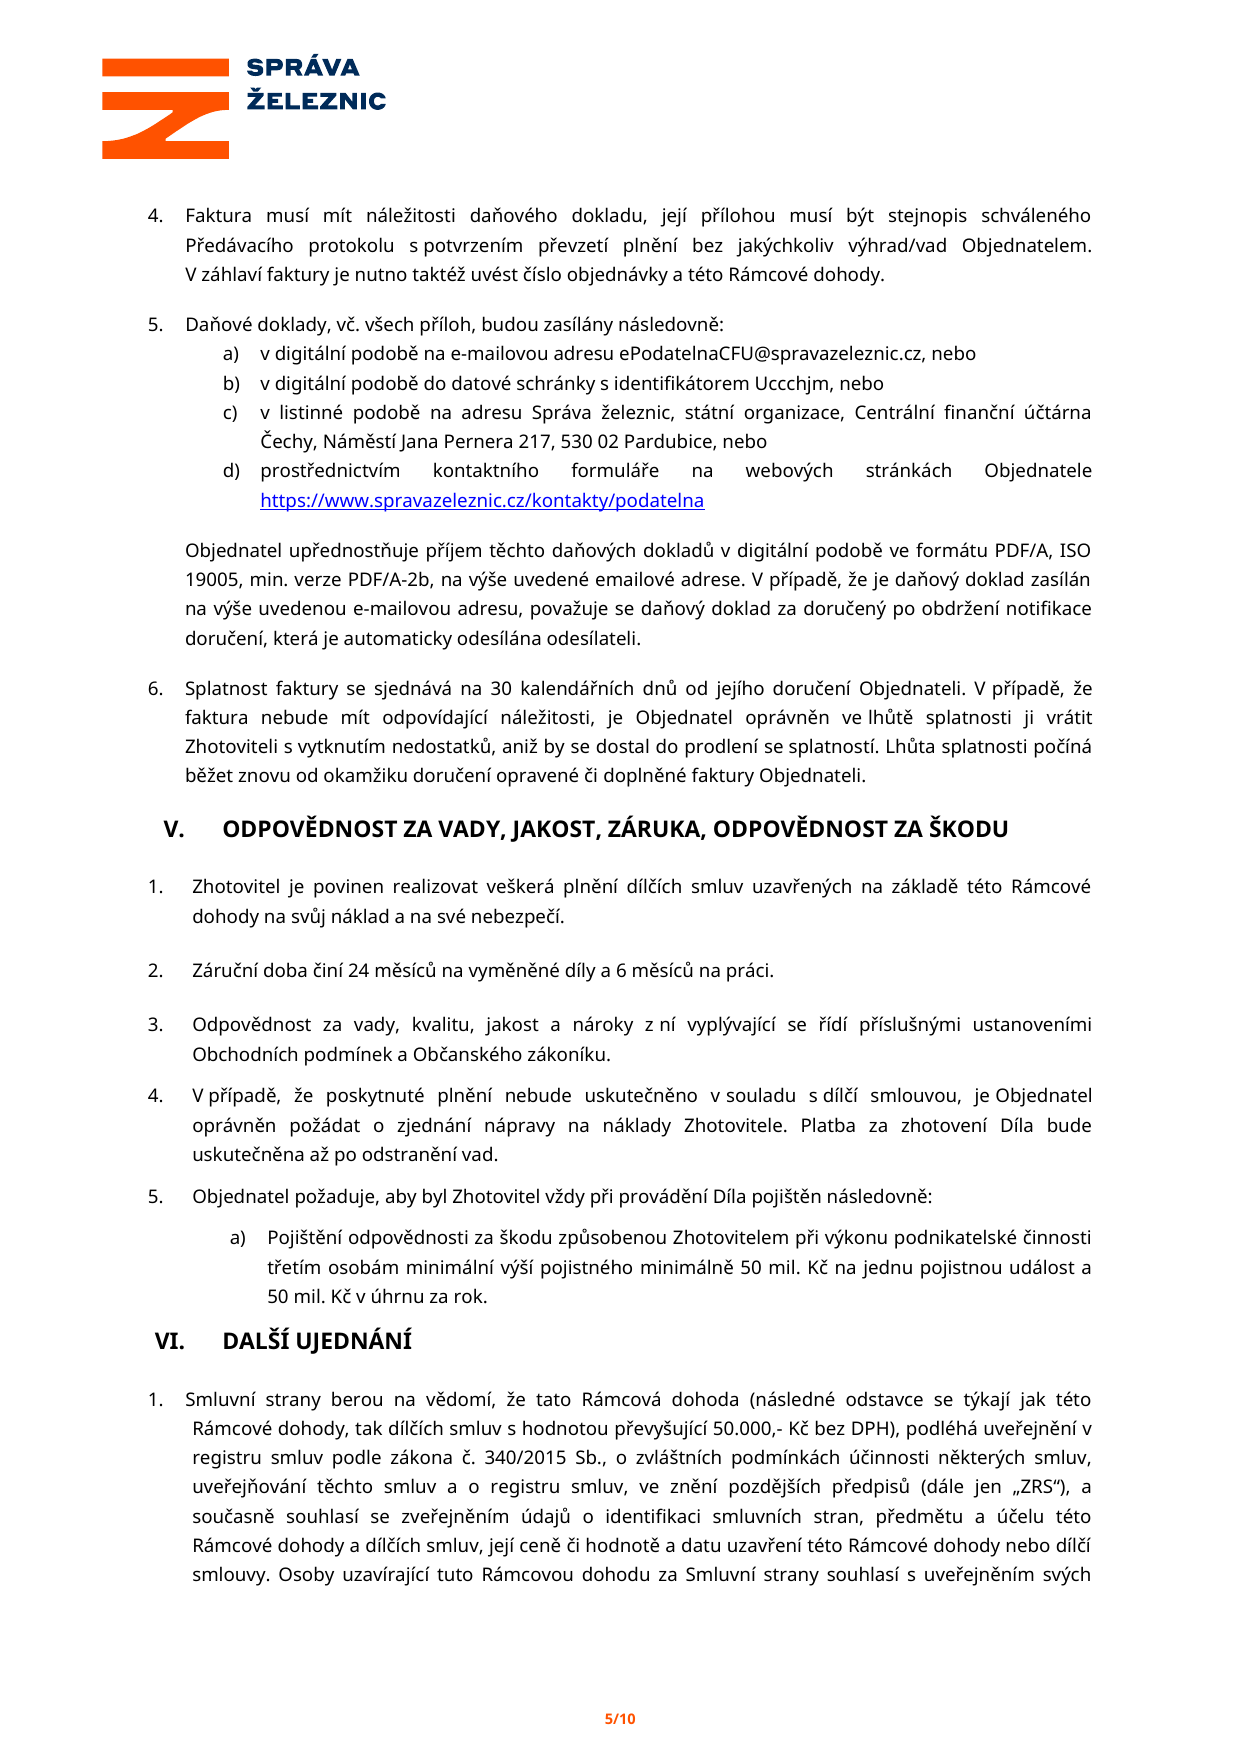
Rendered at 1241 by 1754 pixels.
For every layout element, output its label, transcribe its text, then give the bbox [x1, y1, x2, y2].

list prostřednictvím kontaktního formuláře na webových stránkách Objednatele https://www.spravazeleznic.cz/kontakty/podatelna [223, 458, 1093, 512]
list Záruční doba činí 24 měsíců na vyměněné díly a 6 měsíců na práci. [148, 957, 1093, 983]
list Objednatel požaduje, aby byl Zhotovitel vždy při provádění Díla pojištěn následovně: [148, 1183, 1093, 1208]
list Odpovědnost za vady, kvalitu, jakost a nároky z ní vyplývající se řídí příslušnými ustanoveními Obchodních podmínek a Občanského zákoníku. [148, 1012, 1093, 1066]
list Faktura musí mít náležitosti daňového dokladu, její přílohou musí být stejnopis schváleného Předávacího protokolu s potvrzením převzetí plnění bez jakýchkoliv výhrad/vad Objednatelem. V záhlaví faktury je nutno taktéž uvést číslo objednávky a této Rámcové dohody. [148, 203, 1093, 287]
text Objednatel upřednostňuje příjem těchto daňových dokladů v digitální podobě ve formátu PDF/A, ISO 19005, min. verze PDF/A-2b, na výše uvedené emailové adrese. V případě, že je daňový doklad zasílán na výše uvedenou e-mailovou adresu, považuje se daňový doklad za doručený po obdržení notifikace doručení, která je automaticky odesílána odesílateli. [185, 537, 1093, 650]
list Pojištění odpovědnosti za škodu způsobenou Zhotovitelem při výkonu podnikatelské činnosti třetím osobám minimální výší pojistného minimálně 50 mil. Kč na jednu pojistnou událost a 50 mil. Kč v úhrnu za rok. [229, 1225, 1093, 1309]
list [148, 1386, 1093, 1587]
list Splatnost faktury se sjednává na 30 kalendářních dnů od jejího doručení Objednateli. V případě, že faktura nebude mít odpovídající náležitosti, je Objednatel oprávněn ve lhůtě splatnosti ji vrátit Zhotoviteli s vytknutím nedostatků, aniž by se dostal do prodlení se splatností. Lhůta splatnosti počíná běžet znovu od okamžiku doručení opravené či doplněné faktury Objednateli. [148, 675, 1093, 788]
list v digitální podobě do datové schránky s identifikátorem Uccchjm, nebo [223, 370, 1093, 395]
list Zhotovitel je povinen realizovat veškerá plnění dílčích smluv uzavřených na základě této Rámcové dohody na svůj náklad a na své nebezpečí. [148, 874, 1093, 928]
list v digitální podobě na e-mailovou adresu ePodatelnaCFU@spravazeleznic.cz, nebo [223, 341, 1093, 366]
list V případě, že poskytnuté plnění nebude uskutečněno v souladu s dílčí smlouvou, je Objednatel oprávněn požádat o zjednání nápravy na náklady Zhotovitele. Platba za zhotovení Díla bude uskutečněna až po odstranění vad. [148, 1083, 1093, 1167]
list Daňové doklady, vč. všech příloh, budou zasílány následovně: [148, 311, 1093, 337]
list DALŠÍ UJEDNÁNÍ [185, 1325, 1093, 1356]
list v listinné podobě na adresu Správa železnic, státní organizace, Centrální finanční účtárna Čechy, Náměstí Jana Pernera 217, 530 02 Pardubice, nebo [223, 399, 1093, 454]
list ODPOVĚDNOST ZA VADY, JAKOST, ZÁRUKA, ODPOVĚDNOST ZA ŠKODU [185, 813, 1093, 844]
